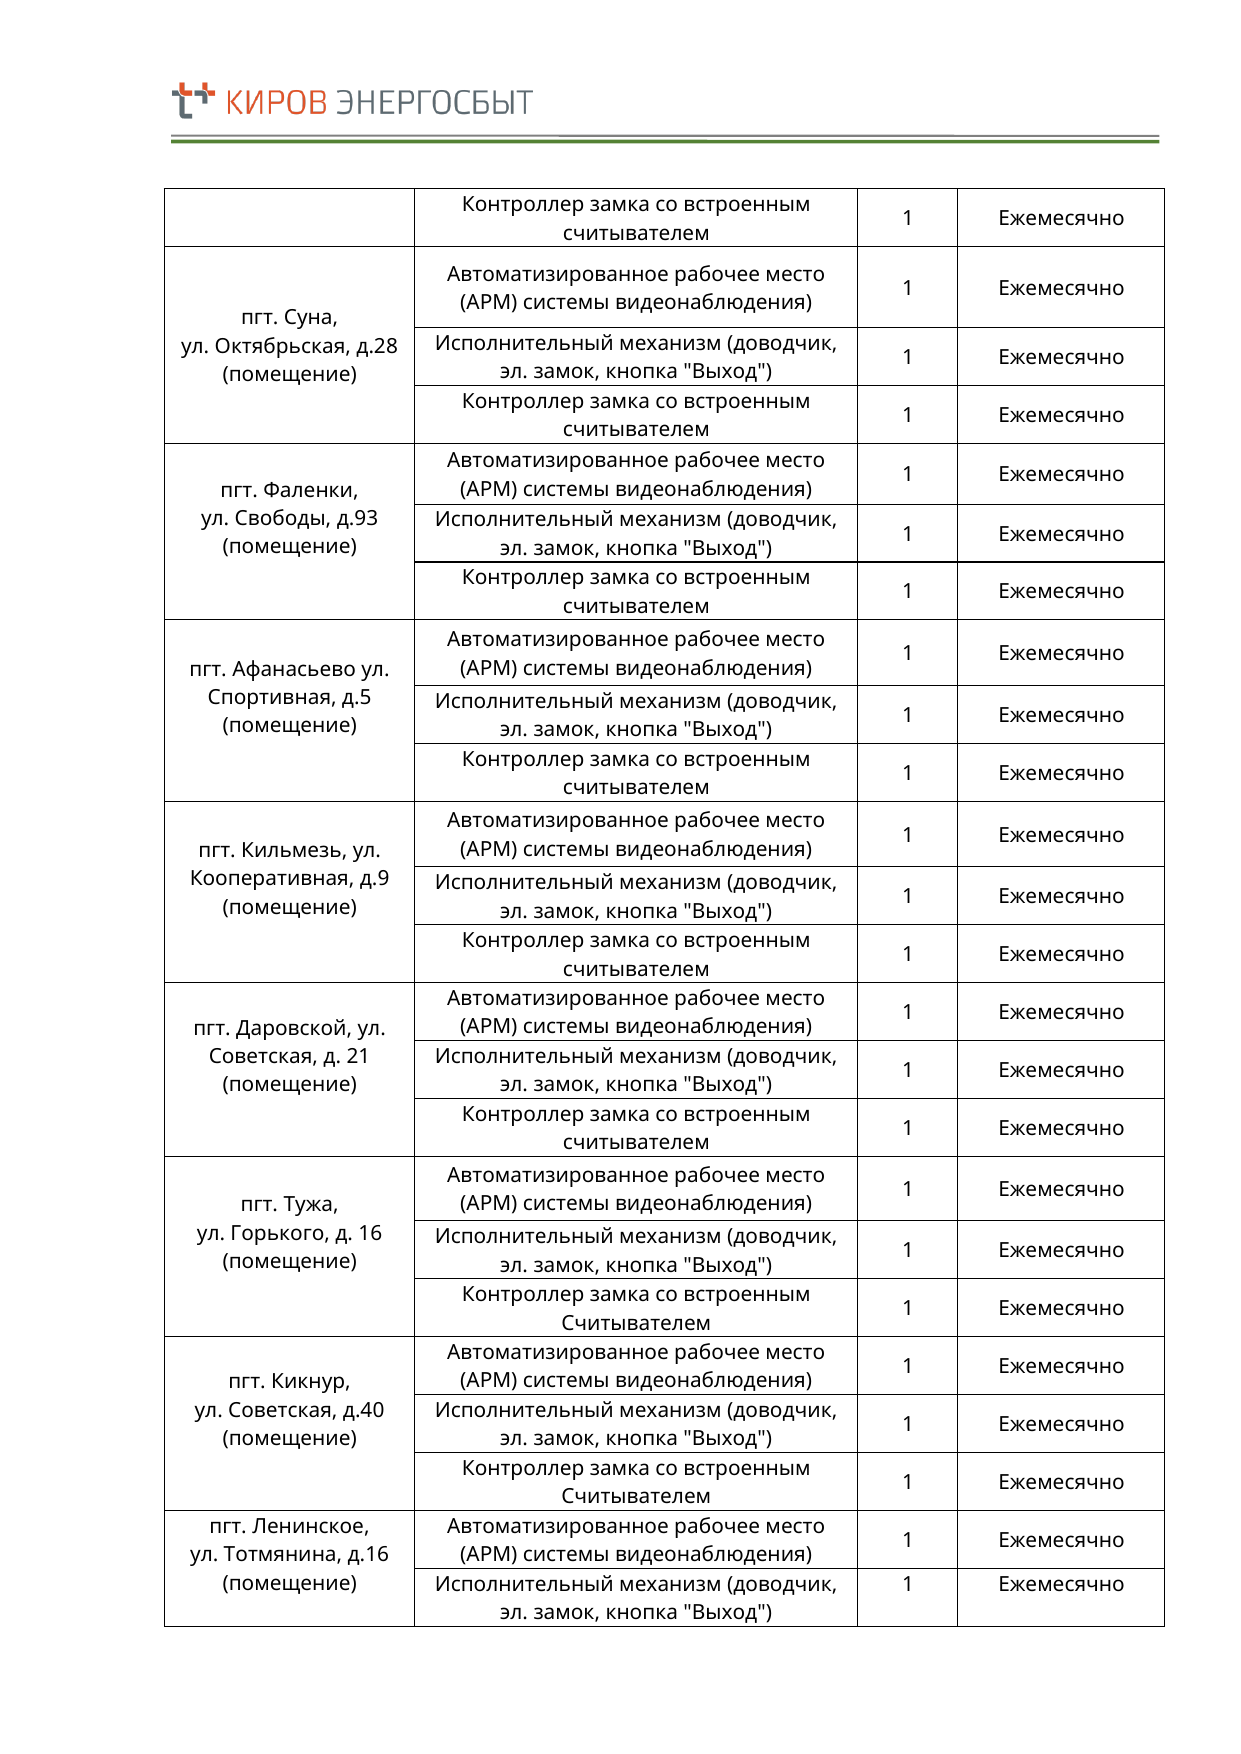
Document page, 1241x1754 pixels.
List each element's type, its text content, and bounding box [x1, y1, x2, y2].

table_cell Контроллер замка со встроенным считывателем [415, 744, 857, 801]
table_cell Ежемесячно [958, 505, 1164, 561]
table_cell Ежемесячно [958, 1279, 1164, 1336]
table_cell Контроллер замка со встроенным считывателем [415, 386, 857, 443]
table_cell 1 [858, 1221, 957, 1278]
table_cell Ежемесячно [958, 189, 1164, 246]
table_cell 1 [858, 1099, 957, 1156]
table_cell Контроллер замка со встроенным считывателем [415, 563, 857, 619]
table_cell 1 [858, 386, 957, 443]
table_cell 1 [858, 189, 957, 246]
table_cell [415, 1569, 857, 1626]
table_cell Ежемесячно [958, 802, 1164, 866]
table_cell 1 [858, 925, 957, 982]
table_cell 1 [858, 802, 957, 866]
table_cell Ежемесячно [958, 328, 1164, 385]
table_cell 1 [858, 867, 957, 924]
table_cell 1 [858, 620, 957, 685]
table_cell Ежемесячно [958, 563, 1164, 619]
table_cell 1 [858, 1453, 957, 1510]
table_cell 1 [858, 505, 957, 561]
table_cell пгт. Афанасьево ул. Спортивная, д.5 (помещение) [165, 620, 414, 801]
table_cell 1 [858, 1157, 957, 1220]
table_cell 1 [858, 563, 957, 619]
table_cell Ежемесячно [958, 1221, 1164, 1278]
table_cell Ежемесячно [958, 1511, 1164, 1568]
table_cell Ежемесячно [958, 983, 1164, 1040]
table_cell Автоматизированное рабочее место (АРМ) системы видеонаблюдения) [415, 444, 857, 503]
table_cell Контроллер замка со встроенным считывателем [415, 1099, 857, 1156]
table_cell 1 [858, 1337, 957, 1394]
table_cell Контроллер замка со встроенным Считывателем [415, 1279, 857, 1336]
table_cell 1 [858, 686, 957, 743]
table_cell Автоматизированное рабочее место (АРМ) системы видеонаблюдения) [415, 1157, 857, 1220]
table_cell 1 [858, 744, 957, 801]
table_cell пгт. Кильмезь, ул. Кооперативная, д.9 (помещение) [165, 802, 414, 982]
table_cell 1 [858, 1041, 957, 1098]
table_cell Ежемесячно [958, 686, 1164, 743]
table_cell Контроллер замка со встроенным считывателем [415, 189, 857, 246]
table_cell 1 [858, 1279, 957, 1336]
table_cell Ежемесячно [958, 620, 1164, 685]
table_cell Исполнительный механизм (доводчик, эл. замок, кнопка "Выход") [415, 686, 857, 743]
table_cell Ежемесячно [958, 247, 1164, 327]
table_cell Ежемесячно [958, 386, 1164, 443]
table_cell пгт. Даровской, ул. Советская, д. 21 (помещение) [165, 983, 414, 1156]
table_cell пгт. Тужа, ул. Горького, д. 16 (помещение) [165, 1157, 414, 1336]
table_cell Ежемесячно [958, 1395, 1164, 1452]
table_cell Исполнительный механизм (доводчик, эл. замок, кнопка "Выход") [415, 1395, 857, 1452]
table_cell Ежемесячно [958, 867, 1164, 924]
table_cell 1 [858, 444, 957, 503]
table_cell Контроллер замка со встроенным Считывателем [415, 1453, 857, 1510]
table_cell Ежемесячно [958, 1041, 1164, 1098]
table_cell 1 [858, 328, 957, 385]
table_cell Ежемесячно [958, 1337, 1164, 1394]
table_cell Исполнительный механизм (доводчик, эл. замок, кнопка "Выход") [415, 1221, 857, 1278]
table_cell Ежемесячно [958, 1099, 1164, 1156]
table_cell Ежемесячно [958, 925, 1164, 982]
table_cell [415, 328, 857, 385]
table_cell Автоматизированное рабочее место (АРМ) системы видеонаблюдения) [415, 1337, 857, 1394]
table_cell Ежемесячно [958, 1157, 1164, 1220]
table_cell пгт. Фаленки, ул. Свободы, д.93 (помещение) [165, 444, 414, 619]
table_cell 1 [858, 1511, 957, 1568]
table_cell 1 [858, 247, 957, 327]
table_cell Ежемесячно [958, 1453, 1164, 1510]
table_cell Ежемесячно [958, 444, 1164, 503]
table_cell Автоматизированное рабочее место (АРМ) системы видеонаблюдения) [415, 802, 857, 866]
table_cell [415, 1511, 857, 1568]
table_cell Ежемесячно [958, 1569, 1164, 1626]
table_cell пгт. Ленинское, ул. Тотмянина, д.16 (помещение) [165, 1511, 414, 1626]
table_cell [415, 247, 857, 327]
table_cell Контроллер замка со встроенным считывателем [415, 925, 857, 982]
table_cell пгт. Суна, ул. Октябрьская, д.28 (помещение) [165, 247, 414, 443]
picture [171, 82, 534, 119]
table_cell Исполнительный механизм (доводчик, эл. замок, кнопка "Выход") [415, 505, 857, 561]
table_cell Автоматизированное рабочее место (АРМ) системы видеонаблюдения) [415, 983, 857, 1040]
table_cell 1 [858, 1395, 957, 1452]
table_cell 1 [858, 983, 957, 1040]
table_cell Ежемесячно [958, 744, 1164, 801]
table_cell Исполнительный механизм (доводчик, эл. замок, кнопка "Выход") [415, 867, 857, 924]
table_cell пгт. Кикнур, ул. Советская, д.40 (помещение) [165, 1337, 414, 1510]
table_cell Исполнительный механизм (доводчик, эл. замок, кнопка "Выход") [415, 1041, 857, 1098]
table_cell 1 [858, 1569, 957, 1626]
table_cell Автоматизированное рабочее место (АРМ) системы видеонаблюдения) [415, 620, 857, 685]
